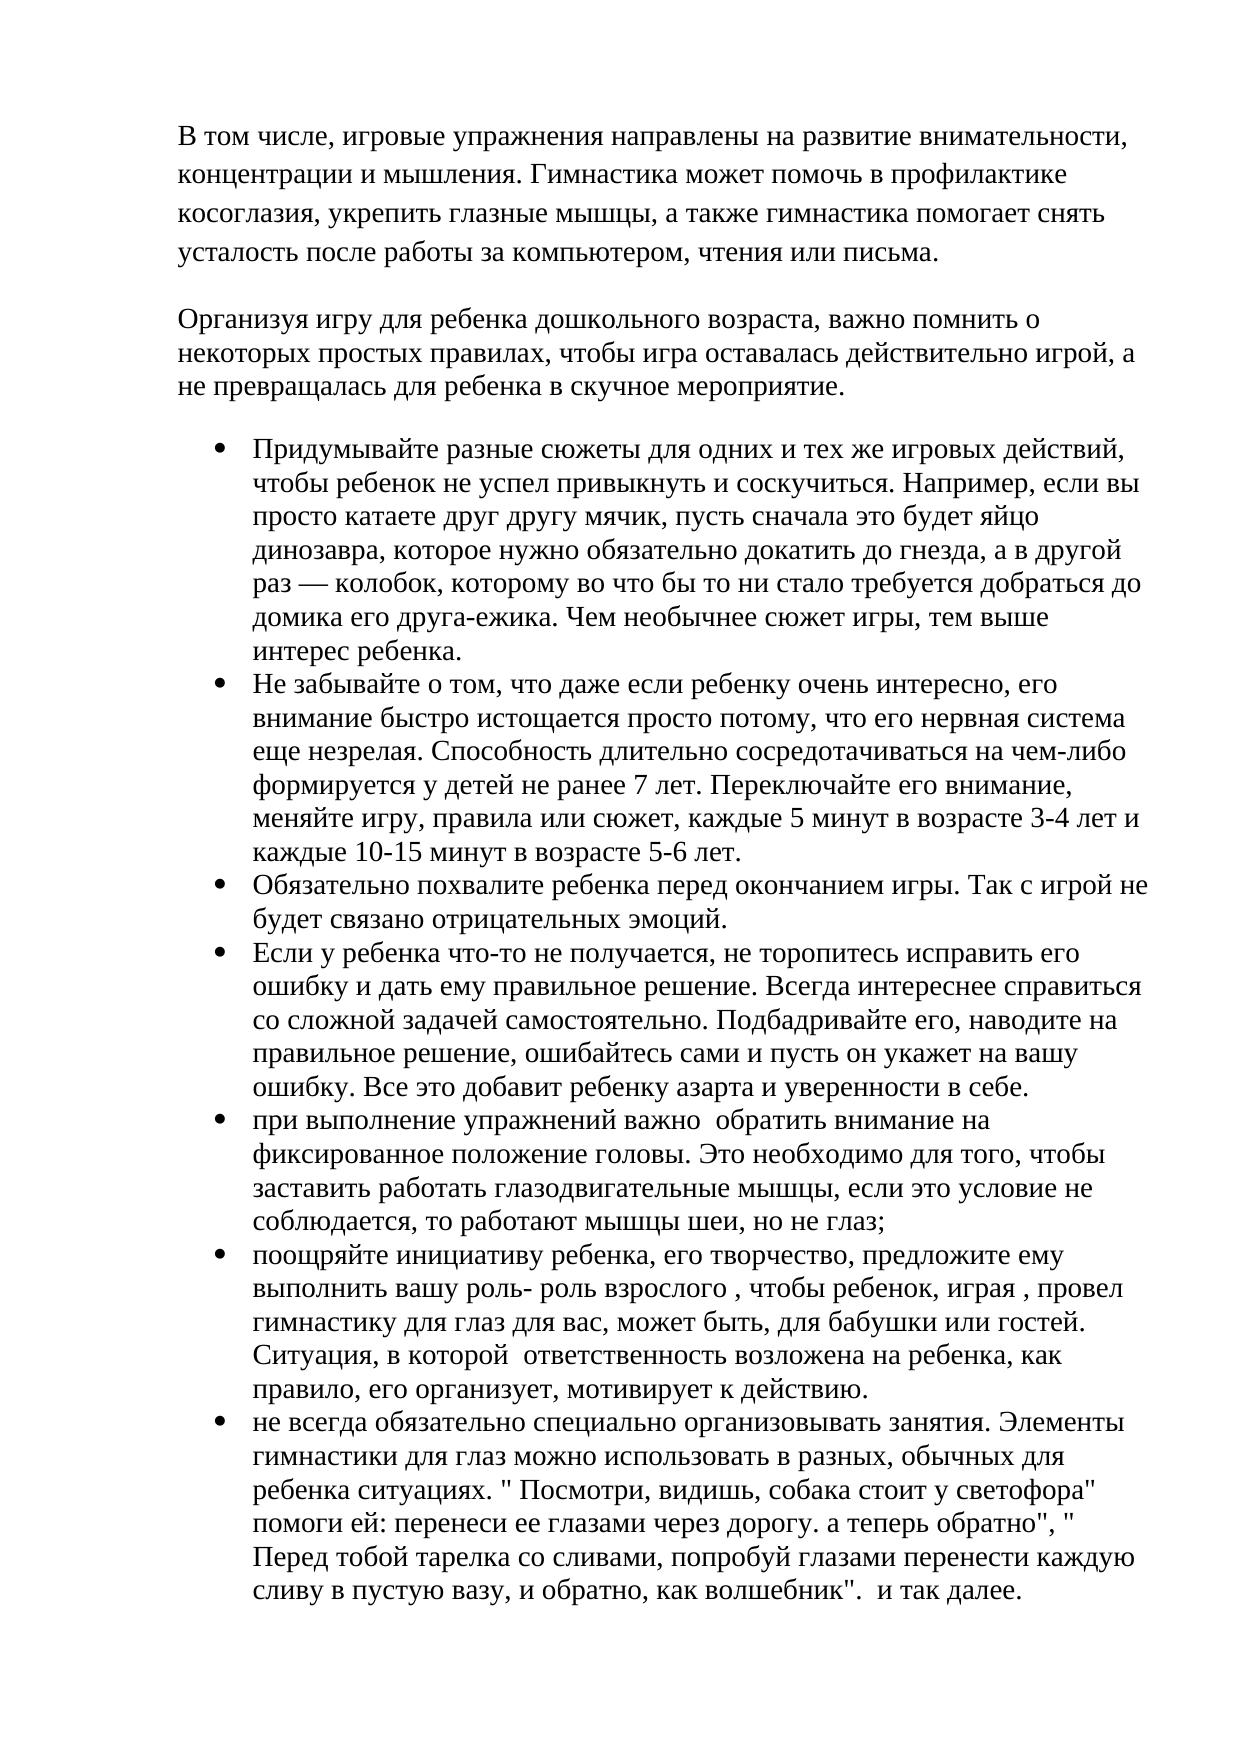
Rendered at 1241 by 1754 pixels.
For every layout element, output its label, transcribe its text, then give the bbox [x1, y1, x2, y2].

list Обязательно похвалите ребенка перед окончанием игры. Так с игрой не будет связано отрицательных эмоций. [215, 926, 1152, 993]
text В том числе, игровые упражнения направлены на развитие внимательности, концентрации и мышления. Гимнастика может помочь в профилактике косоглазия, укрепить глазные мышцы, а также гимнастика помогает снять усталость после работы за компьютером, чтения или письма. [177, 118, 1152, 267]
text Организуя игру для ребенка дошкольного возраста, важно помнить о некоторых простых правилах, чтобы игра оставалась действительно игрой, а не превращалась для ребенка в скучное мероприятие. [177, 301, 1152, 402]
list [215, 1492, 1152, 1626]
list при выполнение упражнений важно обратить внимание на фиксированное положение головы. Это необходимо для того, чтобы заставить работать глазодвигательные мышцы, если это условие не соблюдается, то работают мышцы шеи, но не глаз; [215, 1190, 1152, 1324]
list поощряйте инициативу ребенка, его творчество, предложите ему выполнить вашу роль- роль взрослого , чтобы ребенок, играя , провел гимнастику для глаз для вас, может быть, для бабушки или гостей. Ситуация, в которой ответственность возложена на ребенка, как правило, его организует, мотивирует к действию. [215, 1324, 1152, 1492]
list Если у ребенка что-то не получается, не торопитесь исправить его ошибку и дать ему правильное решение. Всегда интереснее справиться со сложной задачей самостоятельно. Подбадривайте его, наводите на правильное решение, ошибайтесь сами и пусть он укажет на вашу ошибку. Все это добавит ребенку азарта и уверенности в себе. [215, 1022, 1152, 1190]
list Не забывайте о том, что даже если ребенку очень интересно, его внимание быстро истощается просто потому, что его нервная система еще незрелая. Способность длительно сосредотачиваться на чем-либо формируется у детей не ранее 7 лет. Переключайте его внимание, меняйте игру, правила или сюжет, каждые 5 минут в возрасте 3-4 лет и каждые 10-15 минут в возрасте 5-6 лет. [215, 695, 1152, 897]
list Придумывайте разные сюжеты для одних и тех же игровых действий, чтобы ребенок не успел привыкнуть и соскучиться. Например, если вы просто катаете друг другу мячик, пусть сначала это будет яйцо динозавра, которое нужно обязательно докатить до гнезда, а в другой раз ― колобок, которому во что бы то ни стало требуется добраться до домика его друга-ежика. Чем необычнее сюжет игры, тем выше интерес ребенка. [215, 431, 1152, 666]
